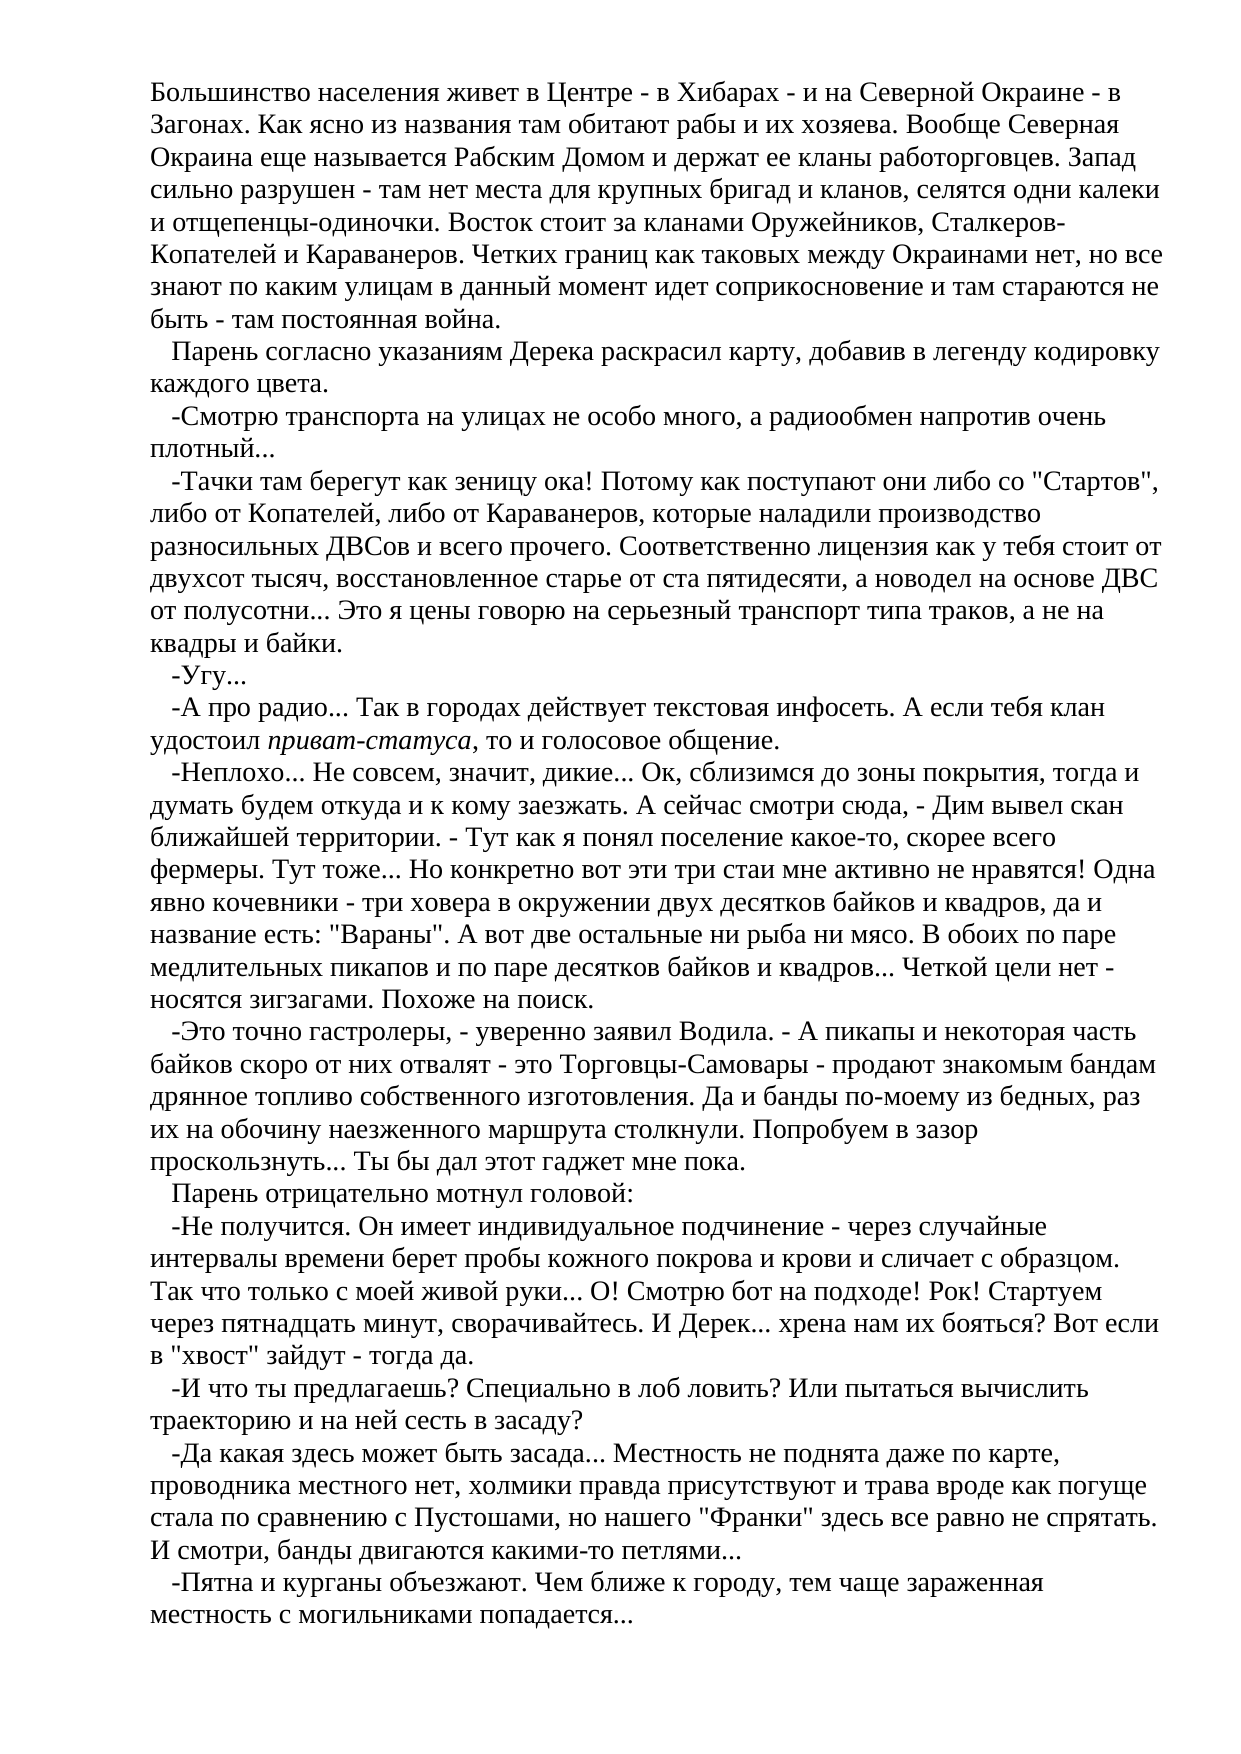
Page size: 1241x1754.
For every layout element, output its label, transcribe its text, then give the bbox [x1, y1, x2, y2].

text -Это точно гастролеры, - уверенно заявил Водила. - А пикапы и некоторая часть байков скоро от них отвалят - это Торговцы-Самовары - продают знакомым бандам дрянное топливо собственного изготовления. Да и банды по-моему из бедных, раз их на обочину наезженного маршрута столкнули. Попробуем в зазор проскользнуть... Ты бы дал этот гаджет мне пока. [150, 1014, 1165, 1176]
text -Смотрю транспорта на улицах не особо много, а радиообмен напротив очень плотный... [150, 399, 1165, 464]
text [150, 75, 1165, 334]
text Парень отрицательно мотнул головой: [150, 1176, 1165, 1209]
text -А про радио... Так в городах действует текстовая инфосеть. А если тебя клан удостоил приват-статуса, то и голосовое общение. [150, 691, 1165, 755]
text -Угу... [150, 658, 1165, 691]
text -И что ты предлагаешь? Специально в лоб ловить? Или пытаться вычислить траекторию и на ней сесть в засаду? [150, 1371, 1165, 1436]
text -Пятна и курганы объезжают. Чем ближе к городу, тем чаще зараженная местность с могильниками попадается... [150, 1565, 1165, 1630]
text -Тачки там берегут как зеницу ока! Потому как поступают они либо со "Стартов", либо от Копателей, либо от Караванеров, которые наладили производство разносильных ДВСов и всего прочего. Соответственно лицензия как у тебя стоит от двухсот тысяч, восстановленное старье от ста пятидесяти, а новодел на основе ДВС от полусотни... Это я цены говорю на серьезный транспорт типа траков, а не на квадры и байки. [150, 464, 1165, 658]
text -Да какая здесь может быть засада... Местность не поднята даже по карте, проводника местного нет, холмики правда присутствуют и трава вроде как погуще стала по сравнению с Пустошами, но нашего "Франки" здесь все равно не спрятать. И смотри, банды двигаются какими-то петлями... [150, 1436, 1165, 1565]
text Парень согласно указаниям Дерека раскрасил карту, добавив в легенду кодировку каждого цвета. [150, 334, 1165, 399]
text -Не получится. Он имеет индивидуальное подчинение - через случайные интервалы времени берет пробы кожного покрова и крови и сличает с образцом. Так что только с моей живой руки... О! Смотрю бот на подходе! Рок! Стартуем через пятнадцать минут, сворачивайтесь. И Дерек... хрена нам их бояться? Вот если в "хвост" зайдут - тогда да. [150, 1209, 1165, 1371]
text -Неплохо... Не совсем, значит, дикие... Ок, сблизимся до зоны покрытия, тогда и думать будем откуда и к кому заезжать. А сейчас смотри сюда, - Дим вывел скан ближайшей территории. - Тут как я понял поселение какое-то, скорее всего фермеры. Тут тоже... Но конкретно вот эти три стаи мне активно не нравятся! Одна явно кочевники - три ховера в окружении двух десятков байков и квадров, да и название есть: "Вараны". А вот две остальные ни рыба ни мясо. В обоих по паре медлительных пикапов и по паре десятков байков и квадров... Четкой цели нет - носятся зигзагами. Похоже на поиск. [150, 755, 1165, 1014]
